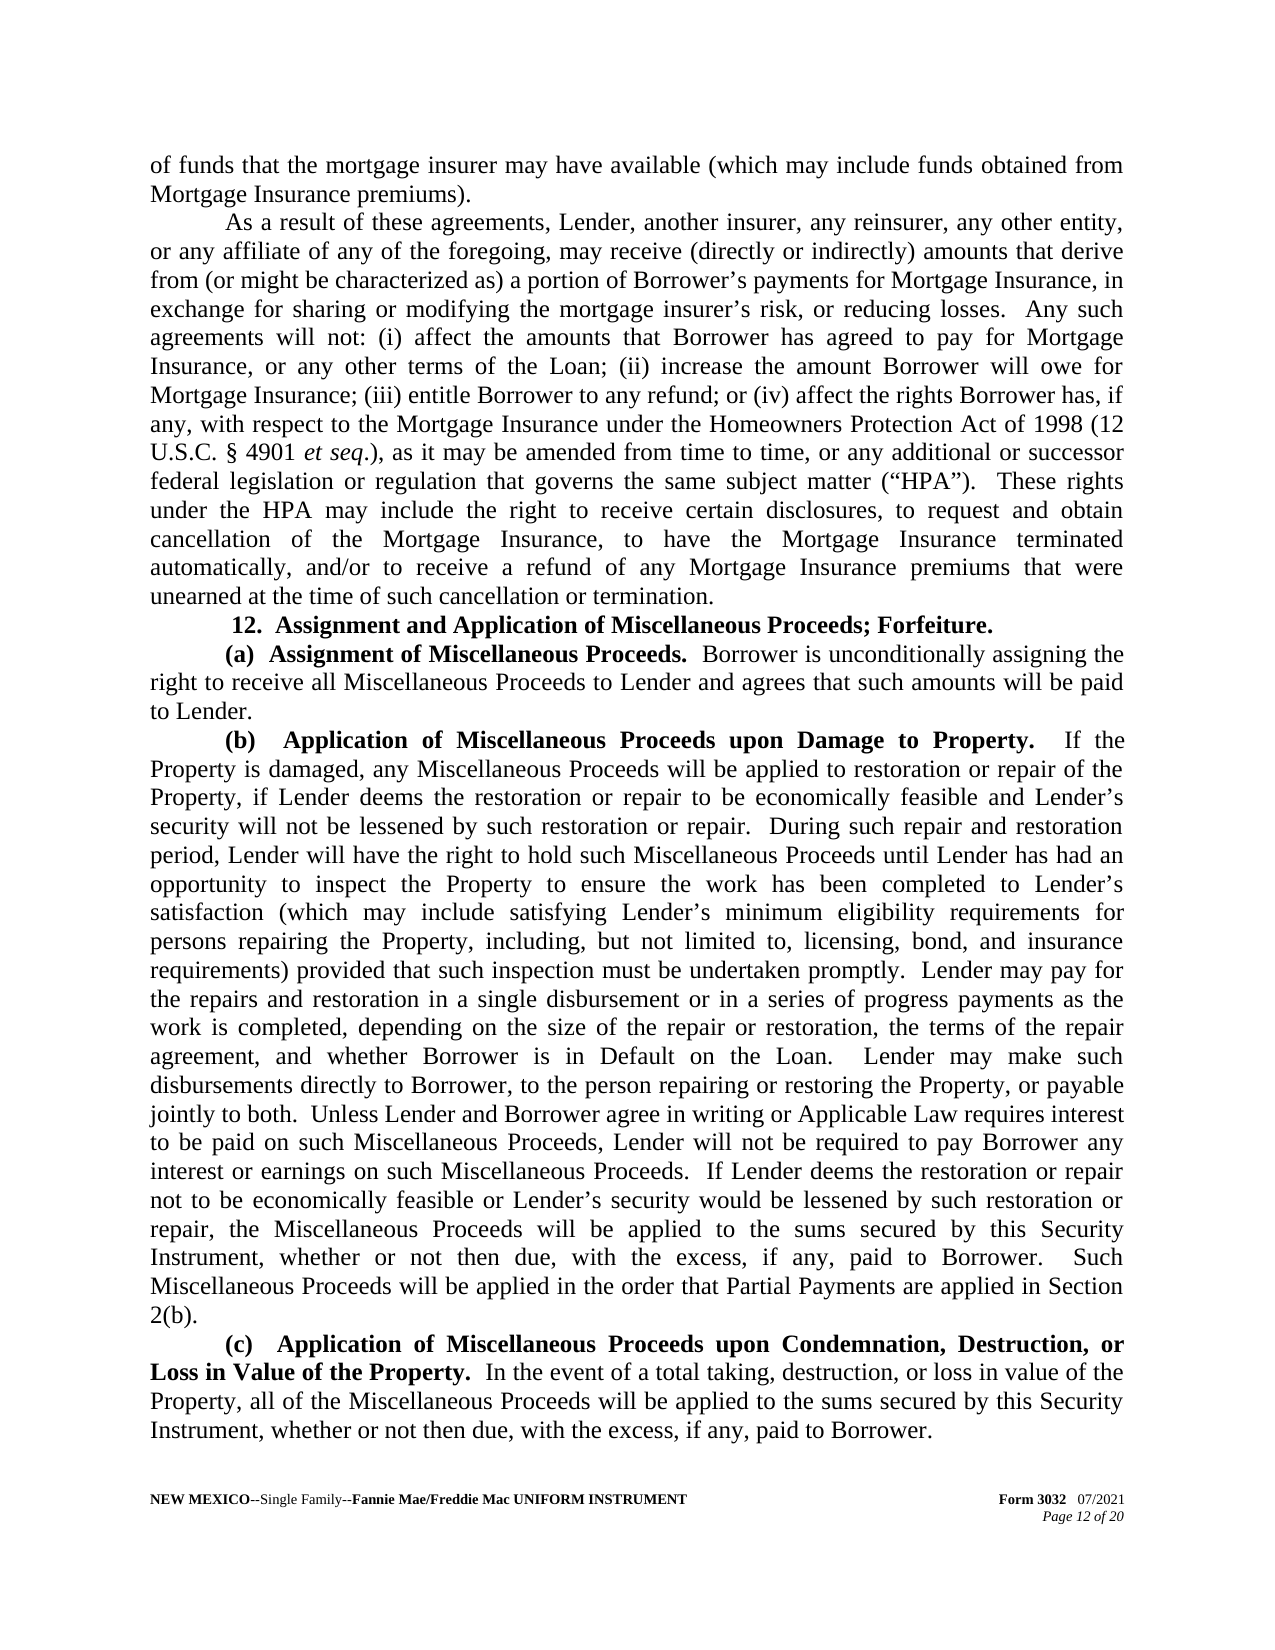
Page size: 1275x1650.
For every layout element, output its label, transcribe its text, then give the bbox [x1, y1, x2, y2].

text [150, 150, 1125, 207]
list 12. Assignment and Application of Miscellaneous Proceeds; Forfeiture. [150, 610, 1125, 639]
list (a) Assignment of Miscellaneous Proceeds. Borrower is unconditionally assigning the right to receive all Miscellaneous Proceeds to Lender and agrees that such amounts will be paid to Lender. [150, 639, 1125, 725]
text (b) Application of Miscellaneous Proceeds upon Damage to Property. If the Property is damaged, any Miscellaneous Proceeds will be applied to restoration or repair of the Property, if Lender deems the restoration or repair to be economically feasible and Lender’s security will not be lessened by such restoration or repair. During such repair and restoration period, Lender will have the right to hold such Miscellaneous Proceeds until Lender has had an opportunity to inspect the Property to ensure the work has been completed to Lender’s satisfaction (which may include satisfying Lender’s minimum eligibility requirements for persons repairing the Property, including, but not limited to, licensing, bond, and insurance requirements) provided that such inspection must be undertaken promptly. Lender may pay for the repairs and restoration in a single disbursement or in a series of progress payments as the work is completed, depending on the size of the repair or restoration, the terms of the repair agreement, and whether Borrower is in Default on the Loan. Lender may make such disbursements directly to Borrower, to the person repairing or restoring the Property, or payable jointly to both. Unless Lender and Borrower agree in writing or Applicable Law requires interest to be paid on such Miscellaneous Proceeds, Lender will not be required to pay Borrower any interest or earnings on such Miscellaneous Proceeds. If Lender deems the restoration or repair not to be economically feasible or Lender’s security would be lessened by such restoration or repair, the Miscellaneous Proceeds will be applied to the sums secured by this Security Instrument, whether or not then due, with the excess, if any, paid to Borrower. Such Miscellaneous Proceeds will be applied in the order that Partial Payments are applied in Section 2(b). [150, 725, 1125, 1329]
text (c) Application of Miscellaneous Proceeds upon Condemnation, Destruction, or Loss in Value of the Property. In the event of a total taking, destruction, or loss in value of the Property, all of the Miscellaneous Proceeds will be applied to the sums secured by this Security Instrument, whether or not then due, with the excess, if any, paid to Borrower. [150, 1329, 1125, 1444]
text As a result of these agreements, Lender, another insurer, any reinsurer, any other entity, or any affiliate of any of the foregoing, may receive (directly or indirectly) amounts that derive from (or might be characterized as) a portion of Borrower’s payments for Mortgage Insurance, in exchange for sharing or modifying the mortgage insurer’s risk, or reducing losses. Any such agreements will not: (i) affect the amounts that Borrower has agreed to pay for Mortgage Insurance, or any other terms of the Loan; (ii) increase the amount Borrower will owe for Mortgage Insurance; (iii) entitle Borrower to any refund; or (iv) affect the rights Borrower has, if any, with respect to the Mortgage Insurance under the Homeowners Protection Act of 1998 (12 U.S.C. § 4901 et seq.), as it may be amended from time to time, or any additional or successor federal legislation or regulation that governs the same subject matter (“HPA”). These rights under the HPA may include the right to receive certain disclosures, to request and obtain cancellation of the Mortgage Insurance, to have the Mortgage Insurance terminated automatically, and/or to receive a refund of any Mortgage Insurance premiums that were unearned at the time of such cancellation or termination. [150, 207, 1125, 610]
